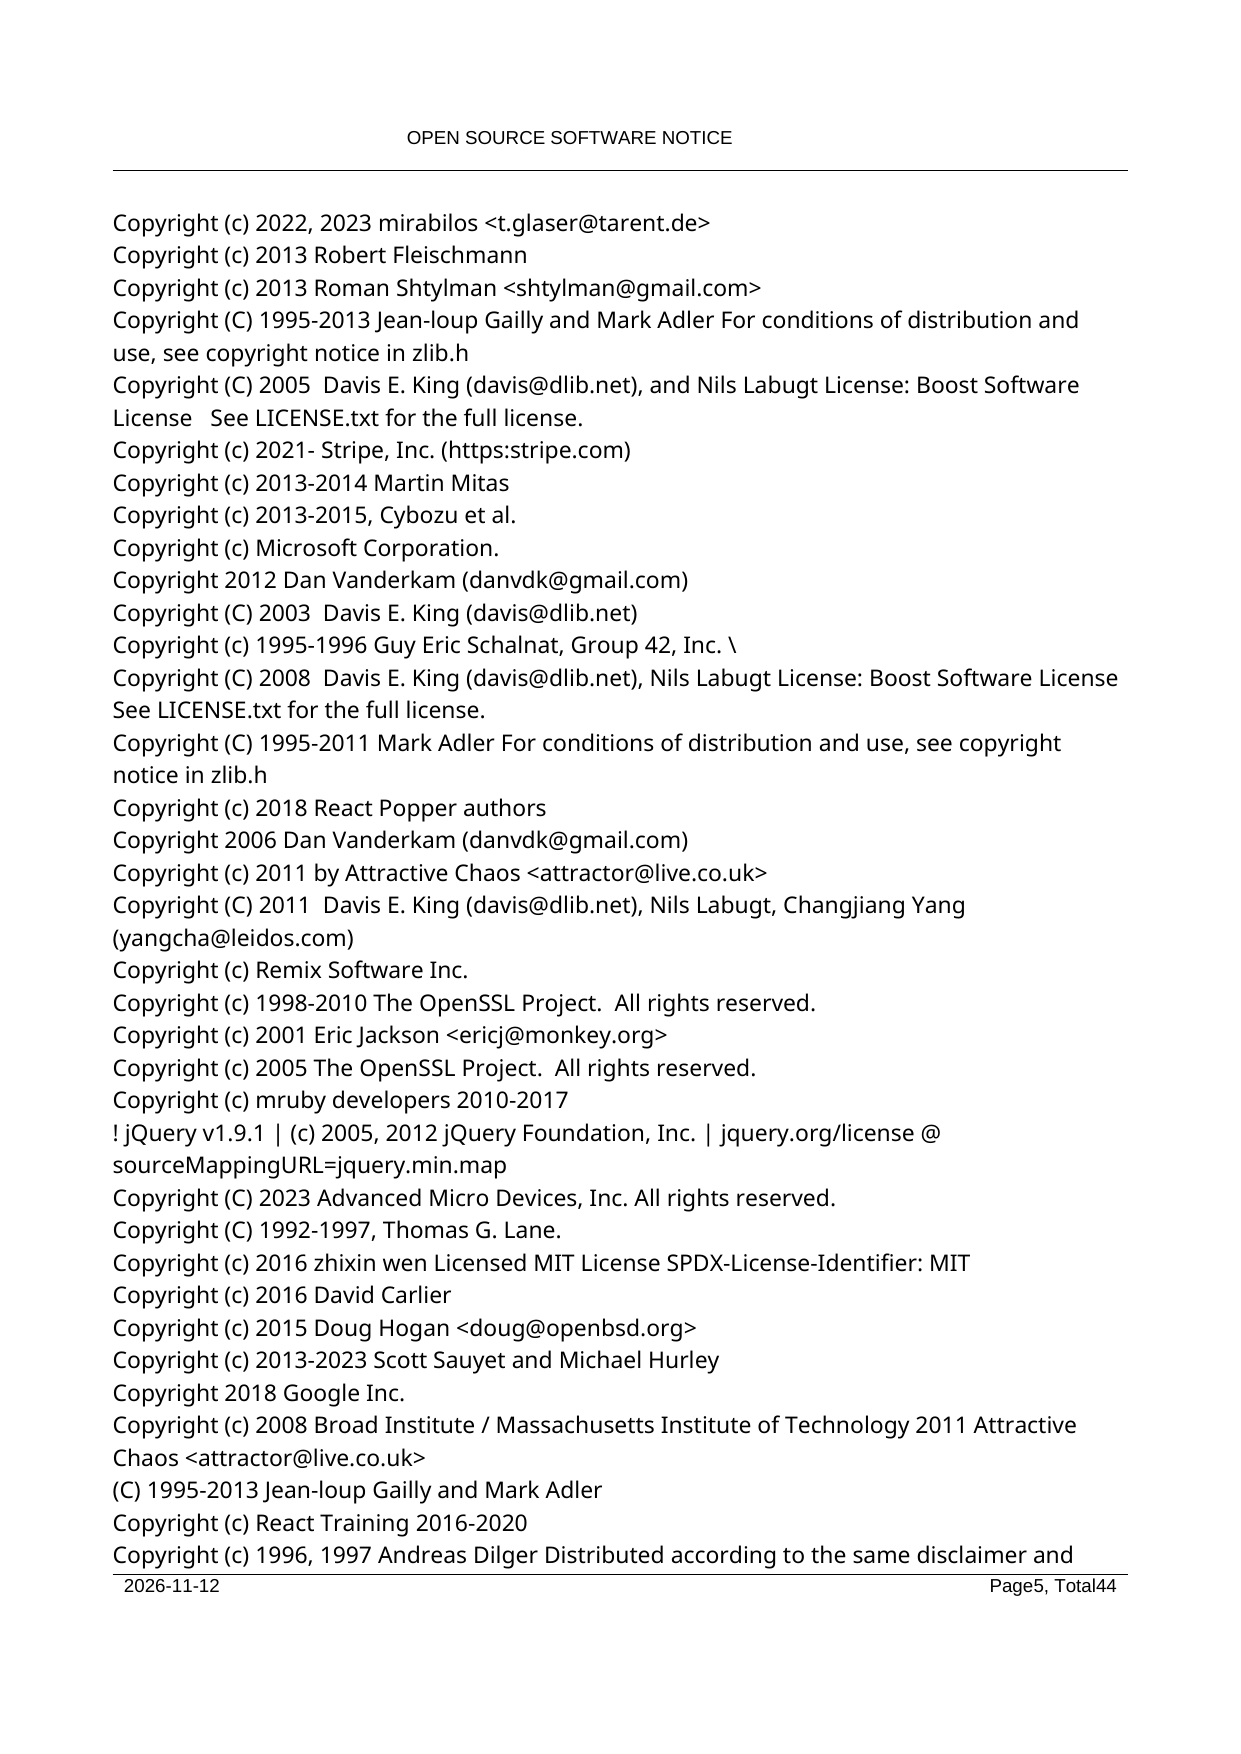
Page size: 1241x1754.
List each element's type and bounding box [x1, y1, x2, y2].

text [112, 206, 1128, 1571]
